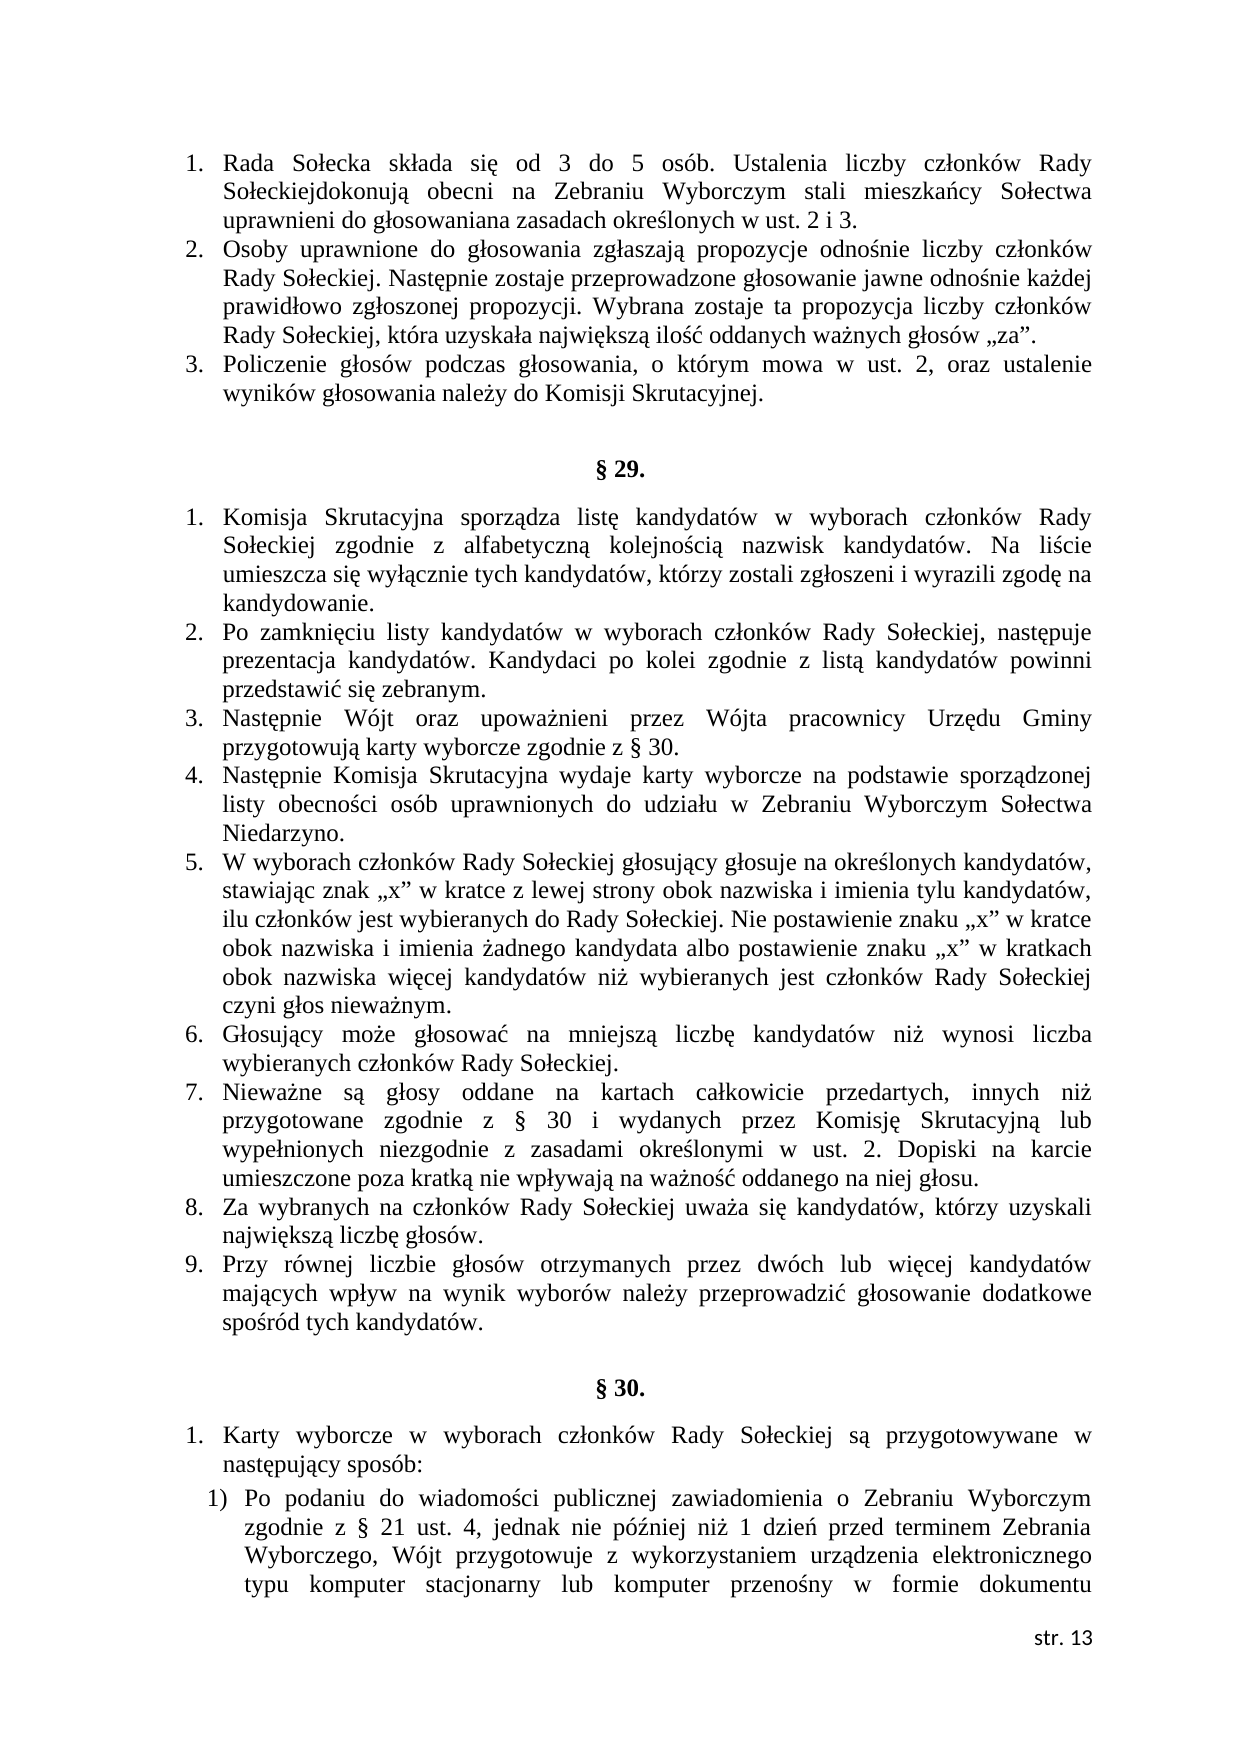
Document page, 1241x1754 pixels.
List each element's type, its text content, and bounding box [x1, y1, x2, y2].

list Osoby uprawnione do głosowania zgłaszają propozycje odnośnie liczby członków Rady Sołeckiej. Następnie zostaje przeprowadzone głosowanie jawne odnośnie każdej prawidłowo zgłoszonej propozycji. Wybrana zostaje ta propozycja liczby członków Rady Sołeckiej, która uzyskała największą ilość oddanych ważnych głosów „za”. [185, 234, 1093, 349]
list Po zamknięciu listy kandydatów w wyborach członków Rady Sołeckiej, następuje prezentacja kandydatów. Kandydaci po kolei zgodnie z listą kandydatów powinni przedstawić się zebranym. [185, 617, 1093, 703]
list Następnie Komisja Skrutacyjna wydaje karty wyborcze na podstawie sporządzonej listy obecności osób uprawnionych do udziału w Zebraniu Wyborczym Sołectwa Niedarzyno. [185, 761, 1093, 847]
list Policzenie głosów podczas głosowania, o którym mowa w ust. 2, oraz ustalenie wyników głosowania należy do Komisji Skrutacyjnej. [185, 349, 1093, 406]
list Nieważne są głosy oddane na kartach całkowicie przedartych, innych niż przygotowane zgodnie z § 30 i wydanych przez Komisję Skrutacyjną lub wypełnionych niezgodnie z zasadami określonymi w ust. 2. Dopiski na karcie umieszczone poza kratką nie wpływają na ważność oddanego na niej głosu. [185, 1077, 1093, 1192]
list Komisja Skrutacyjna sporządza listę kandydatów w wyborach członków Rady Sołeckiej zgodnie z alfabetyczną kolejnością nazwisk kandydatów. Na liście umieszcza się wyłącznie tych kandydatów, którzy zostali zgłoszeni i wyrazili zgodę na kandydowanie. [185, 502, 1093, 617]
list Rada Sołecka składa się od 3 do 5 osób. Ustalenia liczby członków Rady Sołeckiejdokonują obecni na Zebraniu Wyborczym stali mieszkańcy Sołectwa uprawnieni do głosowaniana zasadach określonych w ust. 2 i 3. [185, 148, 1093, 234]
list Przy równej liczbie głosów otrzymanych przez dwóch lub więcej kandydatów mających wpływ na wynik wyborów należy przeprowadzić głosowanie dodatkowe spośród tych kandydatów. [185, 1249, 1093, 1336]
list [207, 1483, 1093, 1598]
list Za wybranych na członków Rady Sołeckiej uważa się kandydatów, którzy uzyskali największą liczbę głosów. [185, 1192, 1093, 1249]
list Następnie Wójt oraz upoważnieni przez Wójta pracownicy Urzędu Gminy przygotowują karty wyborcze zgodnie z § 30. [185, 703, 1093, 761]
list Karty wyborcze w wyborach członków Rady Sołeckiej są przygotowywane w następujący sposób: [185, 1421, 1093, 1478]
text § 29. [148, 454, 1093, 483]
text § 30. [148, 1373, 1093, 1402]
list W wyborach członków Rady Sołeckiej głosujący głosuje na określonych kandydatów, stawiając znak „x” w kratce z lewej strony obok nazwiska i imienia tylu kandydatów, ilu członków jest wybieranych do Rady Sołeckiej. Nie postawienie znaku „x” w kratce obok nazwiska i imienia żadnego kandydata albo postawienie znaku „x” w kratkach obok nazwiska więcej kandydatów niż wybieranych jest członków Rady Sołeckiej czyni głos nieważnym. [185, 847, 1093, 1019]
list Głosujący może głosować na mniejszą liczbę kandydatów niż wynosi liczba wybieranych członków Rady Sołeckiej. [185, 1019, 1093, 1077]
